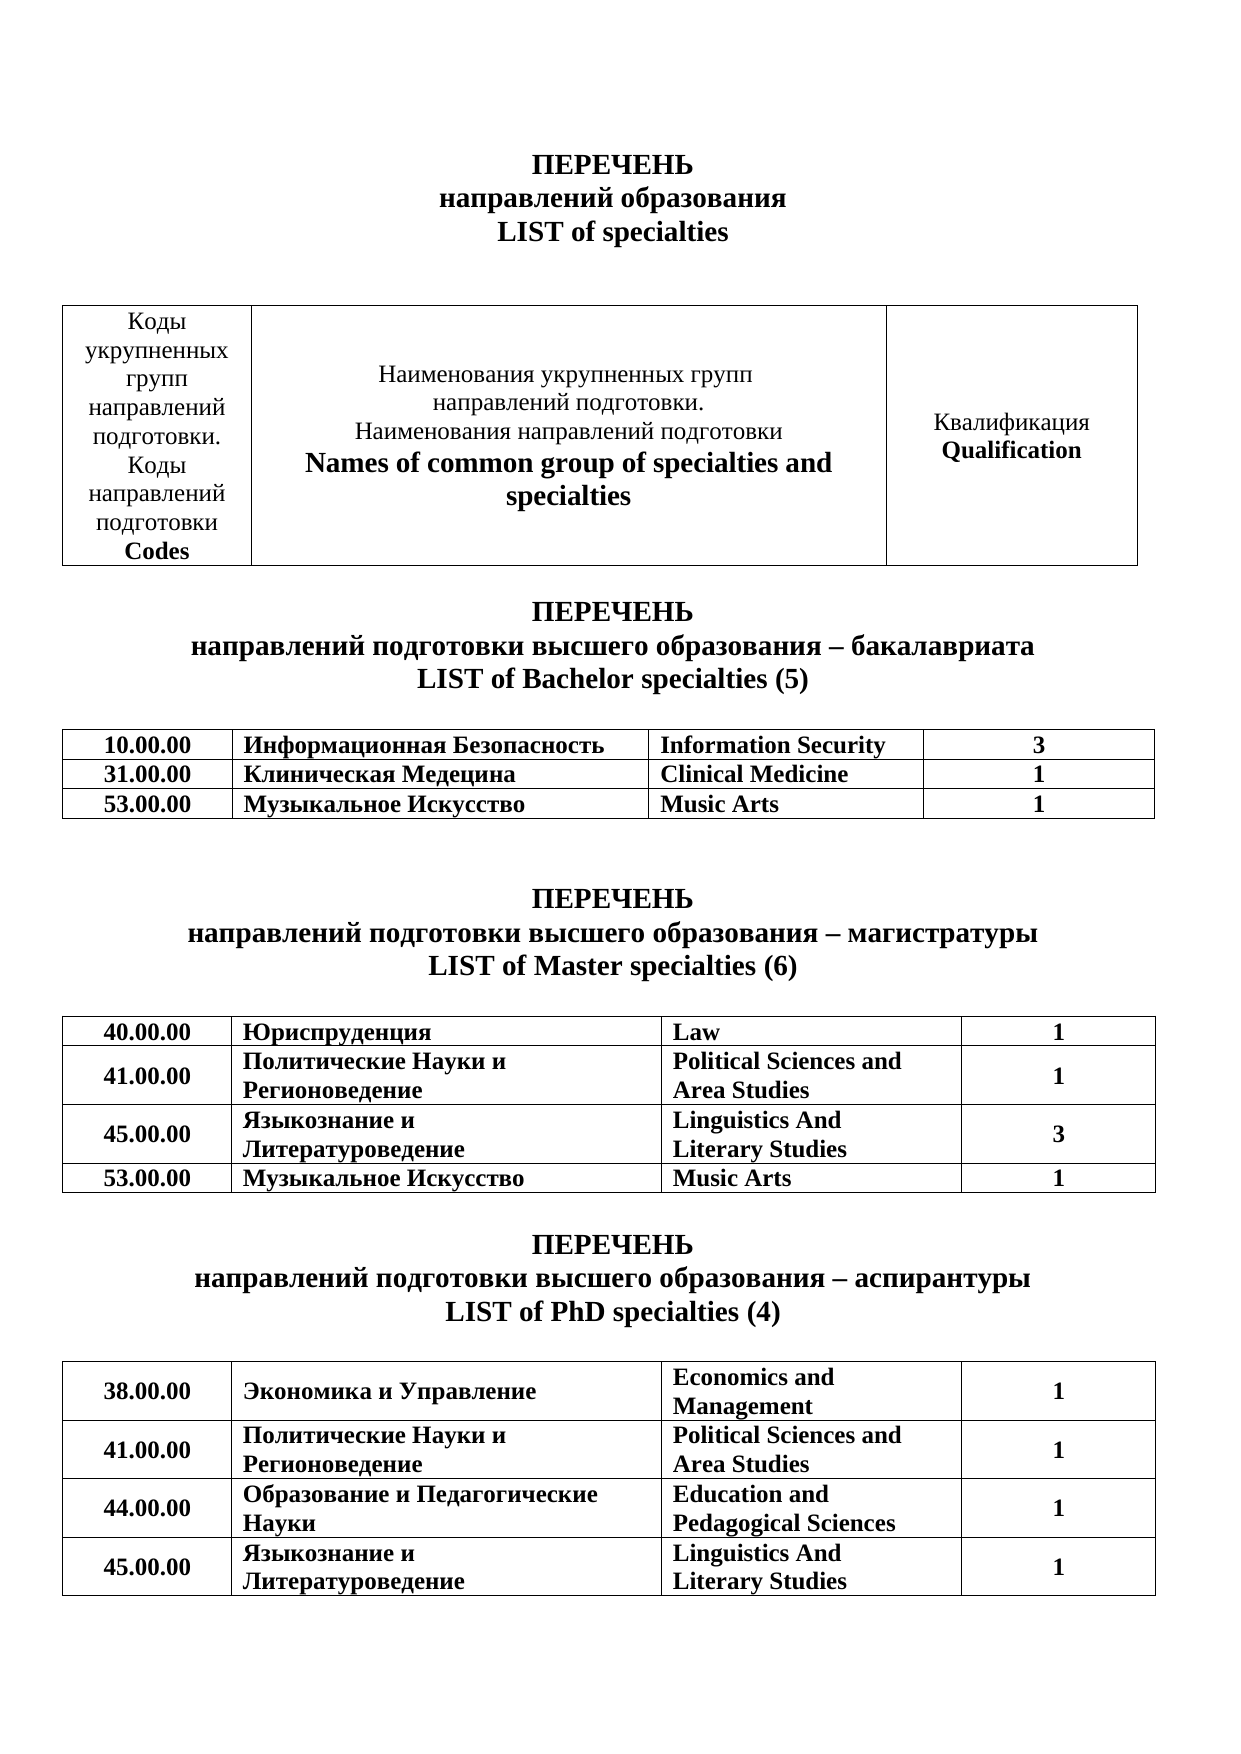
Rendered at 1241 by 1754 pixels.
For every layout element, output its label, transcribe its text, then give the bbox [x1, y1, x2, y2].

table_header Квалификация Qualification [887, 306, 1137, 565]
table_cell Образование и Педагогические Науки [232, 1479, 661, 1537]
table_cell Клиническая Медецина [233, 760, 648, 788]
table_cell Политические Науки и Регионоведение [232, 1421, 661, 1478]
table_header 38.00.00 [63, 1362, 231, 1419]
table_cell 31.00.00 [63, 760, 232, 788]
text ПЕРЕЧЕНЬ [74, 881, 1152, 915]
text ПЕРЕЧЕНЬ [74, 147, 1152, 180]
text направлений образования [74, 180, 1152, 214]
table_header 10.00.00 [63, 730, 232, 758]
table_header Law [662, 1017, 961, 1045]
text LIST of Master specialties (6) [74, 948, 1152, 982]
table_header Information Security [649, 730, 923, 758]
table_cell Политические Науки и Регионоведение [232, 1046, 661, 1104]
table_cell Музыкальное Искусство [232, 1164, 661, 1192]
table_cell Языкознание и Литературоведение [232, 1538, 661, 1595]
table_cell Clinical Medicine [649, 760, 923, 788]
table_cell 3 [962, 1105, 1155, 1162]
table_header Юриспруденция [232, 1017, 661, 1045]
table_header 1 [962, 1362, 1155, 1419]
text LIST of PhD specialties (4) [74, 1294, 1152, 1327]
table_cell 1 [924, 760, 1154, 788]
text LIST of Bachelor specialties (5) [74, 662, 1152, 695]
table_cell 1 [924, 789, 1154, 818]
table_cell 1 [962, 1479, 1155, 1537]
table_cell 44.00.00 [63, 1479, 231, 1537]
text направлений подготовки высшего образования – бакалавриата [74, 628, 1152, 662]
table_header Коды укрупненных групп направлений подготовки. Коды направлений подготовки Codes [63, 306, 251, 565]
table_cell Political Sciences and Area Studies [662, 1046, 961, 1104]
table_cell 53.00.00 [63, 1164, 231, 1192]
table_cell Linguistics And Literary Studies [662, 1538, 961, 1595]
text LIST of specialties [74, 214, 1152, 247]
table_cell 45.00.00 [63, 1538, 231, 1595]
table_cell Linguistics And Literary Studies [662, 1105, 961, 1162]
table_header 3 [924, 730, 1154, 758]
table_header Информационная Безопасность [233, 730, 648, 758]
table_cell Music Arts [662, 1164, 961, 1192]
table_cell Music Arts [649, 789, 923, 818]
table_cell 1 [962, 1421, 1155, 1478]
table_cell Education and Pedagogical Sciences [662, 1479, 961, 1537]
text направлений подготовки высшего образования – магистратуры [74, 915, 1152, 948]
table_cell Языкознание и Литературоведение [232, 1105, 661, 1162]
table_cell 45.00.00 [63, 1105, 231, 1162]
table_header Наименования укрупненных групп направлений подготовки. Наименования направлений подготовки Names of common group of specialties and specialties [252, 306, 886, 565]
table_header Экономика и Управление [232, 1362, 661, 1419]
text ПЕРЕЧЕНЬ [74, 594, 1152, 628]
text ПЕРЕЧЕНЬ [74, 1227, 1152, 1260]
table_cell 1 [962, 1046, 1155, 1104]
table_cell 41.00.00 [63, 1421, 231, 1478]
table_cell 1 [962, 1538, 1155, 1595]
table_cell 41.00.00 [63, 1046, 231, 1104]
table_cell 1 [962, 1164, 1155, 1192]
table_header 40.00.00 [63, 1017, 231, 1045]
table_cell 53.00.00 [63, 789, 232, 818]
table_cell Political Sciences and Area Studies [662, 1421, 961, 1478]
table_cell Музыкальное Искусство [233, 789, 648, 818]
table_header 1 [962, 1017, 1155, 1045]
text направлений подготовки высшего образования – аспирантуры [74, 1260, 1152, 1294]
table_header Economics and Management [662, 1362, 961, 1419]
